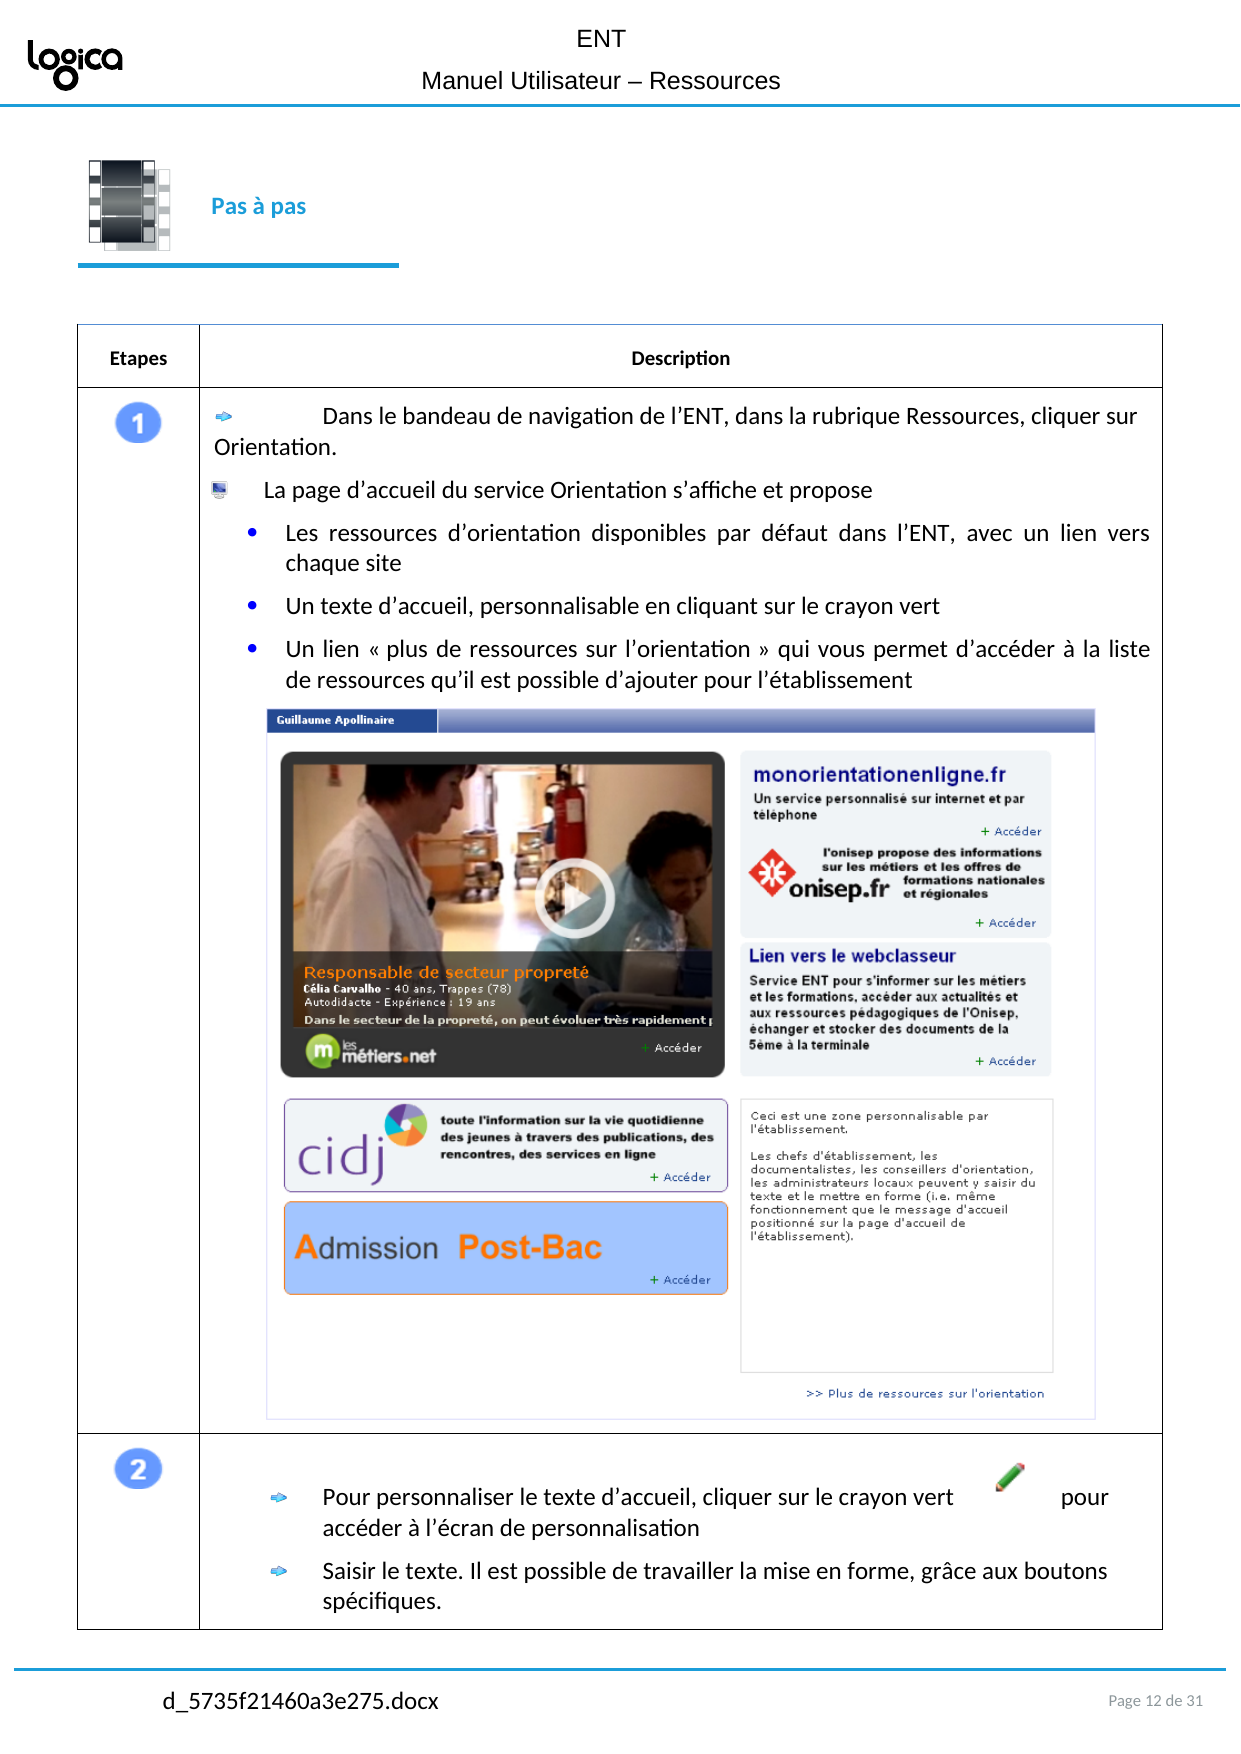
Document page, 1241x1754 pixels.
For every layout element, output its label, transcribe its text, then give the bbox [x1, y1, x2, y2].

table_header Pas à pas [200, 148, 399, 263]
picture [264, 706, 1098, 1421]
table_header [78, 148, 200, 263]
table_header Etapes [78, 325, 199, 387]
picture [211, 481, 228, 499]
picture [215, 408, 232, 425]
picture [88, 160, 180, 251]
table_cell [200, 1434, 1162, 1628]
table_cell [78, 388, 199, 1433]
picture [960, 1446, 1050, 1506]
picture [112, 401, 165, 443]
picture [270, 1489, 287, 1506]
table_header Description [200, 325, 1162, 387]
picture [112, 1447, 166, 1489]
table_cell [78, 1434, 199, 1628]
table_cell Dans le bandeau de navigation de l’ENT, dans la rubrique Ressources, cliquer sur Orientation. La page d’accueil du service Orientation s’affiche et propose Les ressources d’orientation disponibles par défaut dans l’ENT, avec un lien vers chaque site Un texte d’accueil, personnalisable en cliquant sur le crayon vert Un lien « plus de ressources sur l’orientation » qui vous permet d’accéder à la liste de ressources qu’il est possible d’ajouter pour l’établissement [200, 388, 1162, 1433]
picture [270, 1562, 287, 1580]
